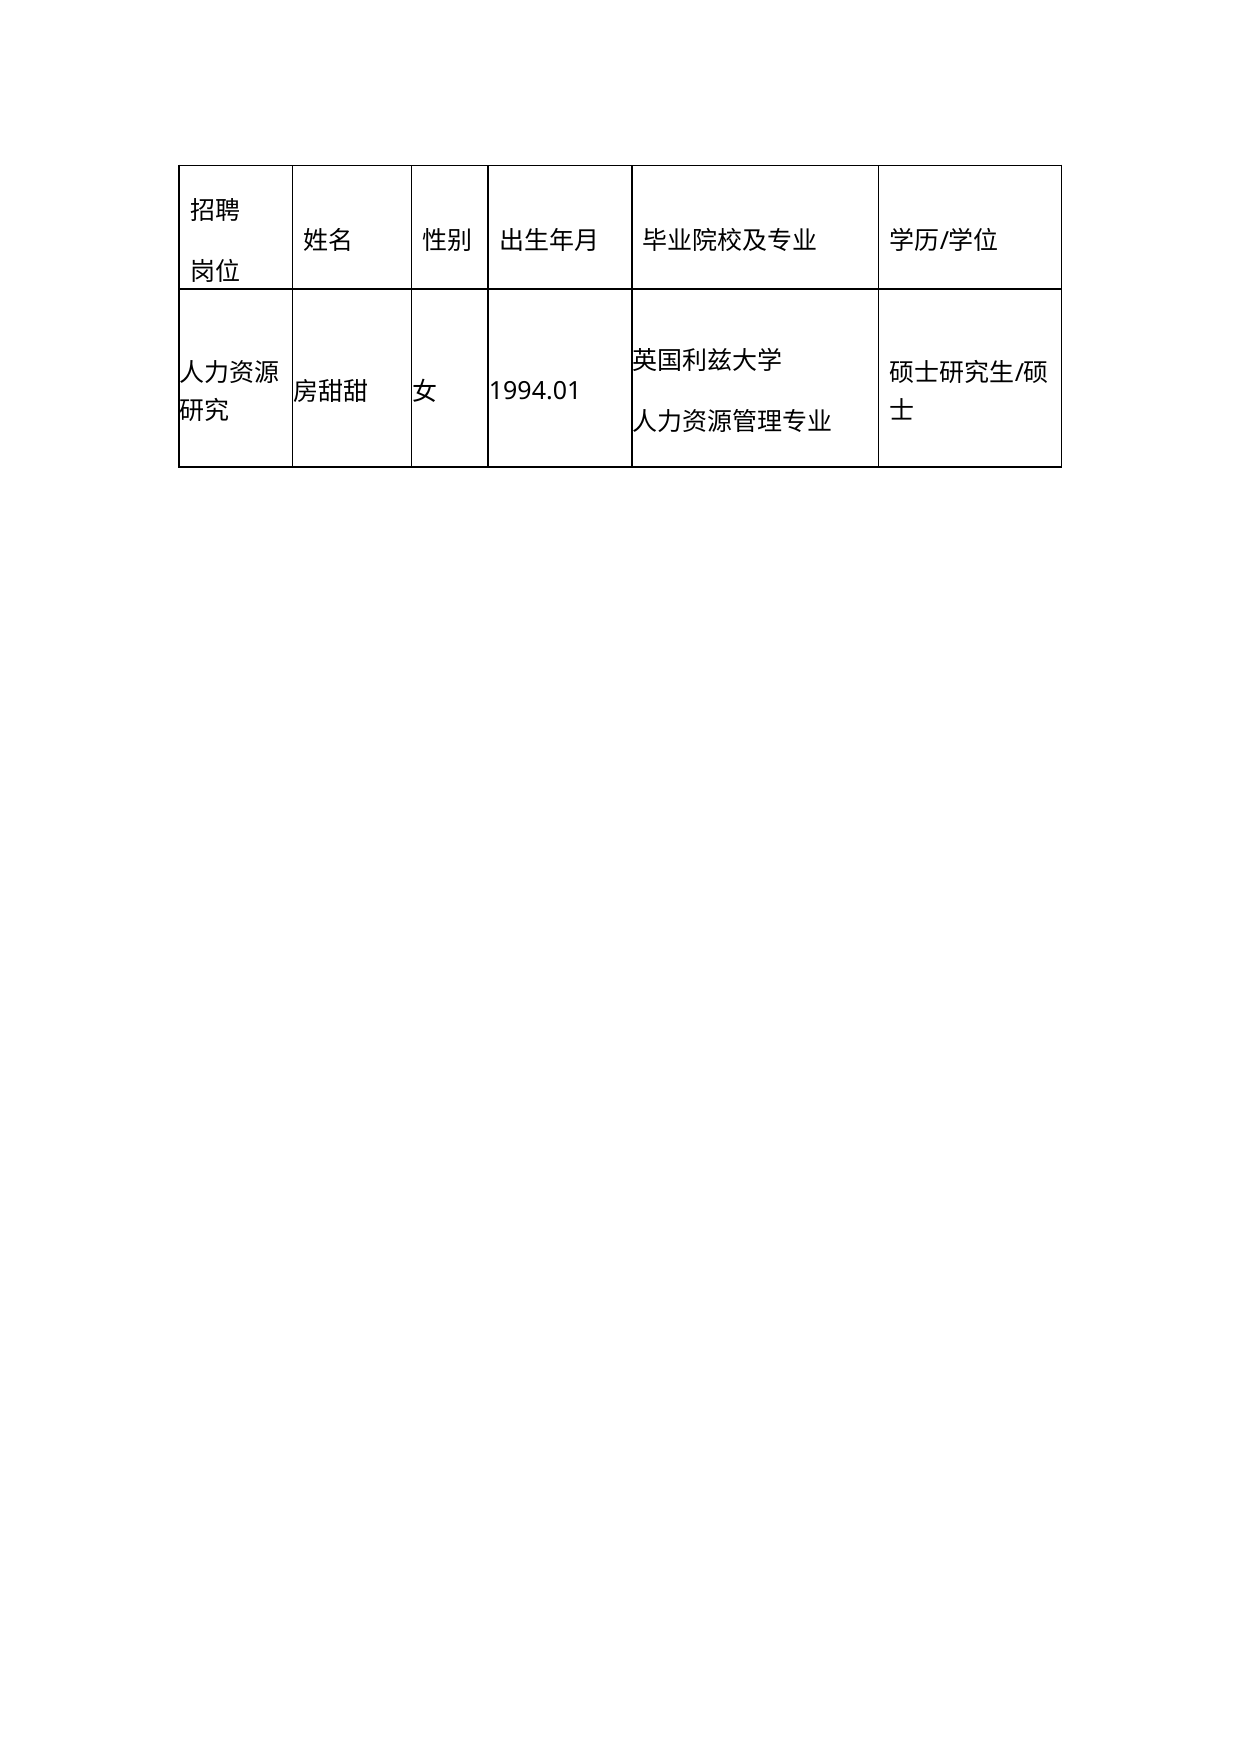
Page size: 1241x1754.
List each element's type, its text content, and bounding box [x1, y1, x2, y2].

table_cell 1994.01 [489, 290, 631, 466]
table_cell 英国利兹大学 人力资源管理专业 [633, 290, 878, 466]
table_header 招聘 岗位 [180, 166, 292, 288]
table_header 毕业院校及专业 [633, 166, 878, 288]
table_header 姓名 [293, 166, 411, 288]
table_header 学历/学位 [879, 166, 1061, 288]
table_cell 女 [412, 290, 487, 466]
table_cell 人力资源研究 [180, 290, 292, 466]
table_header 出生年月 [489, 166, 631, 288]
table_cell 硕士研究生/硕士 [879, 290, 1061, 466]
table_cell 房甜甜 [293, 290, 411, 466]
table_header 性别 [412, 166, 487, 288]
